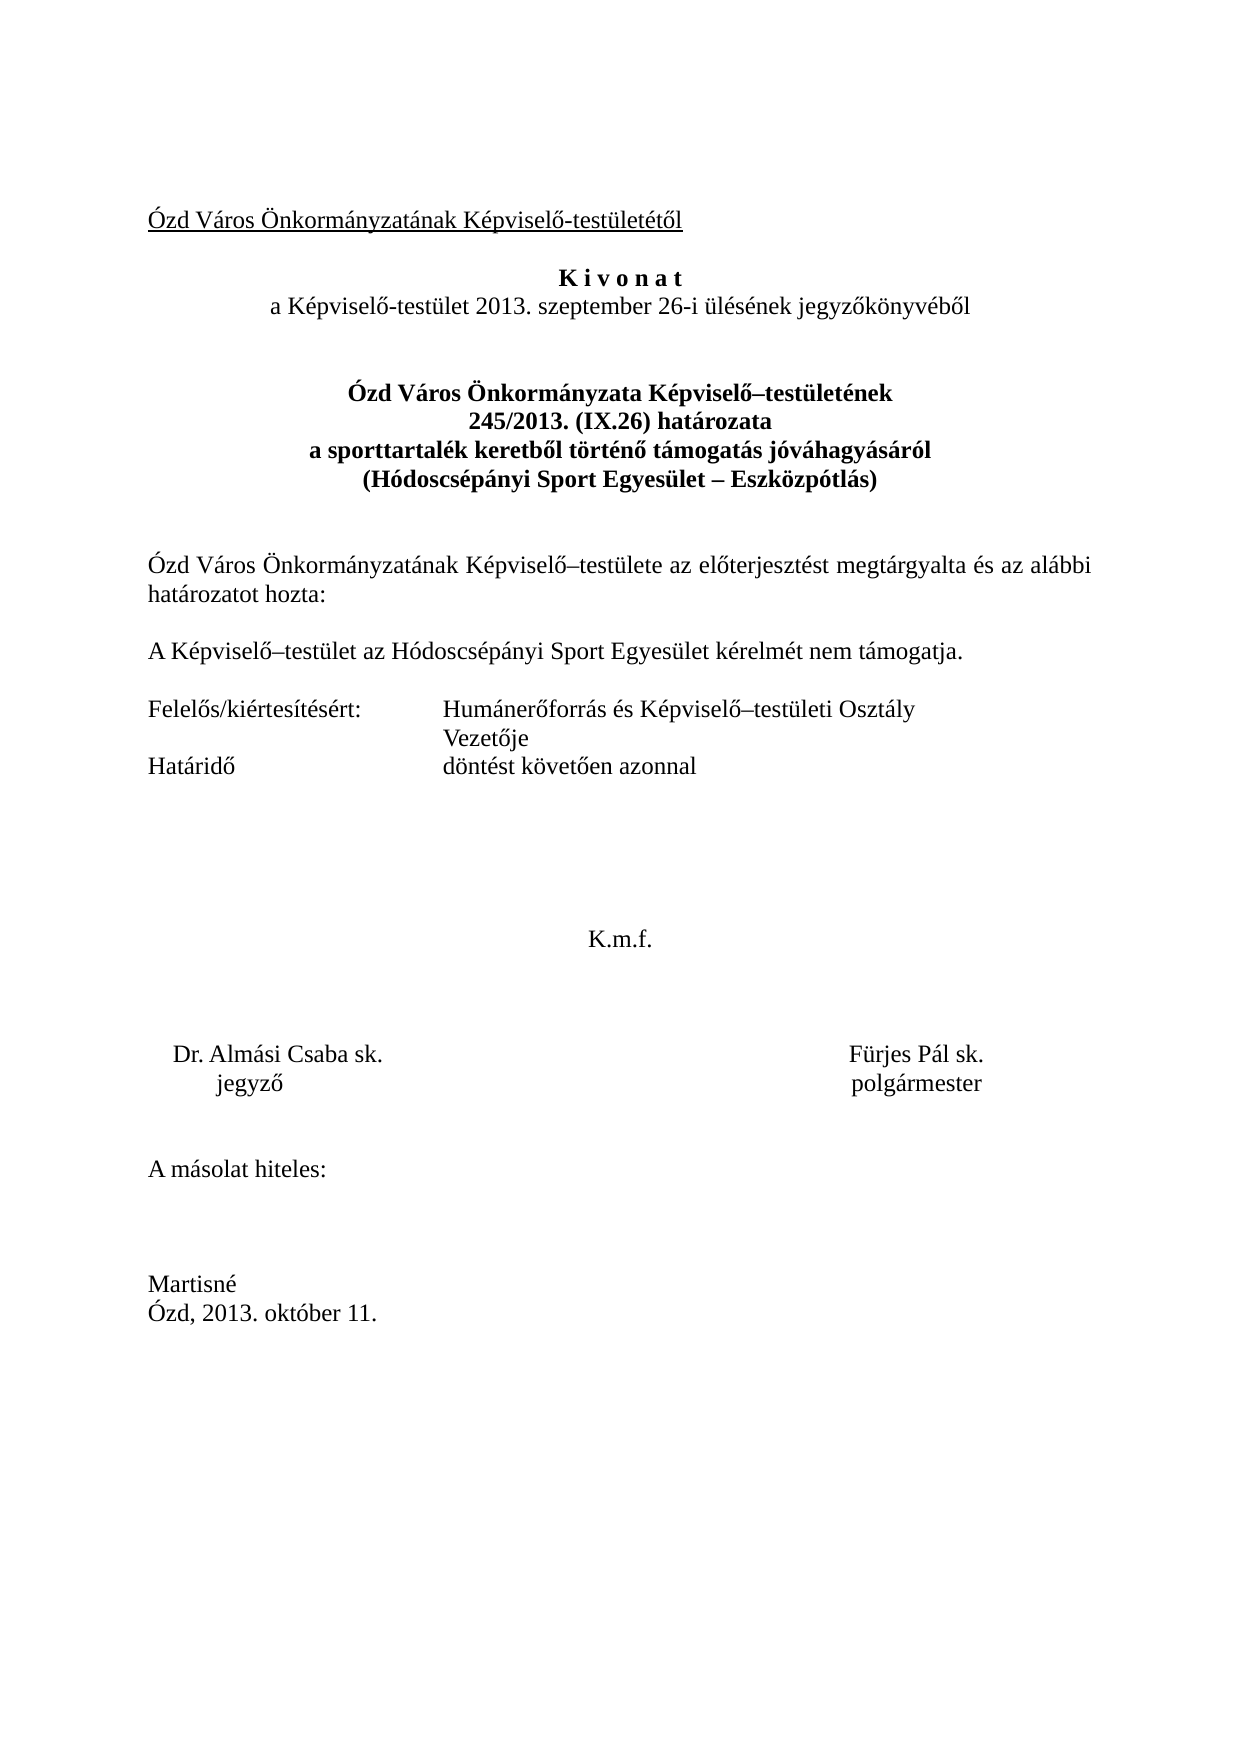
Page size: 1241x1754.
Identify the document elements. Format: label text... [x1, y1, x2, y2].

text a Képviselő-testület 2013. szeptember 26-i ülésének jegyzőkönyvéből [148, 291, 1093, 320]
text Ózd, 2013. október 11. [148, 1298, 1093, 1326]
text A Képviselő–testület az Hódoscsépányi Sport Egyesület kérelmét nem támogatja. [148, 636, 1093, 665]
text K i v o n a t [148, 263, 1093, 291]
text Ózd Város Önkormányzatának Képviselő–testülete az előterjesztést megtárgyalta és az alábbi határozatot hozta: [148, 550, 1093, 608]
text Ózd Város Önkormányzata Képviselő–testületének [148, 378, 1093, 406]
text jegyző polgármester [148, 1068, 1093, 1096]
text Vezetője [369, 723, 1093, 751]
text K.m.f. [148, 924, 1093, 953]
text Felelős/kiértesítésért: Humánerőforrás és Képviselő–testületi Osztály [148, 694, 1093, 723]
text Dr. Almási Csaba sk. Fürjes Pál sk. [148, 1039, 1093, 1068]
text a sporttartalék keretből történő támogatás jóváhagyásáról [148, 435, 1093, 464]
text Ózd Város Önkormányzatának Képviselő-testületétől [148, 205, 1093, 234]
text 245/2013. (IX.26) határozata [148, 406, 1093, 435]
text Martisné [148, 1269, 1093, 1298]
text A másolat hiteles: [148, 1154, 1093, 1183]
text Határidő döntést követően azonnal [148, 751, 1093, 780]
text (Hódoscsépányi Sport Egyesület – Eszközpótlás) [148, 464, 1093, 493]
